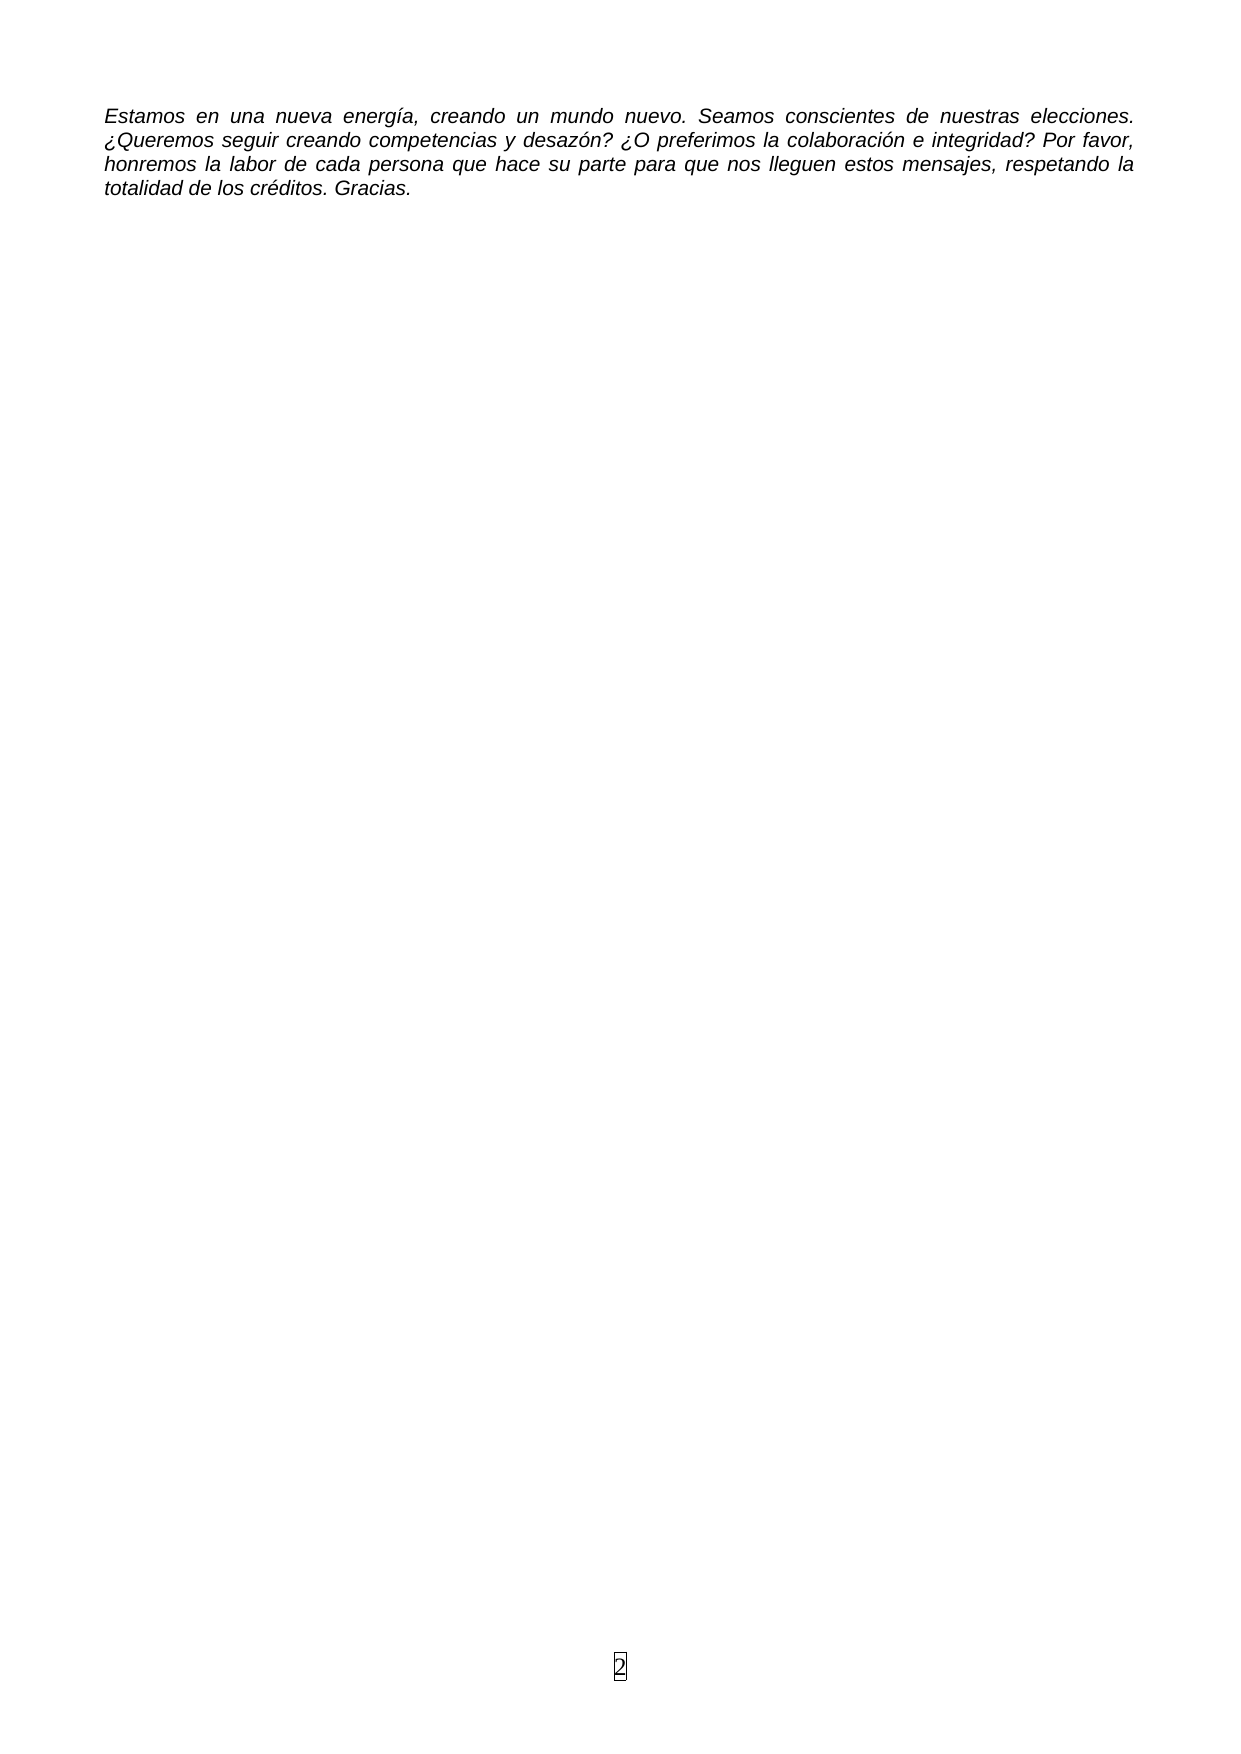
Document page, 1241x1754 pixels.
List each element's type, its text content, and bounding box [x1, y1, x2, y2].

text Estamos en una nueva energía, creando un mundo nuevo. Seamos conscientes de nuestras elecciones. ¿Queremos seguir creando competencias y desazón? ¿O preferimos la colaboración e integridad? Por favor, honremos la labor de cada persona que hace su parte para que nos lleguen estos mensajes, respetando la totalidad de los créditos. Gracias. [104, 104, 1136, 200]
